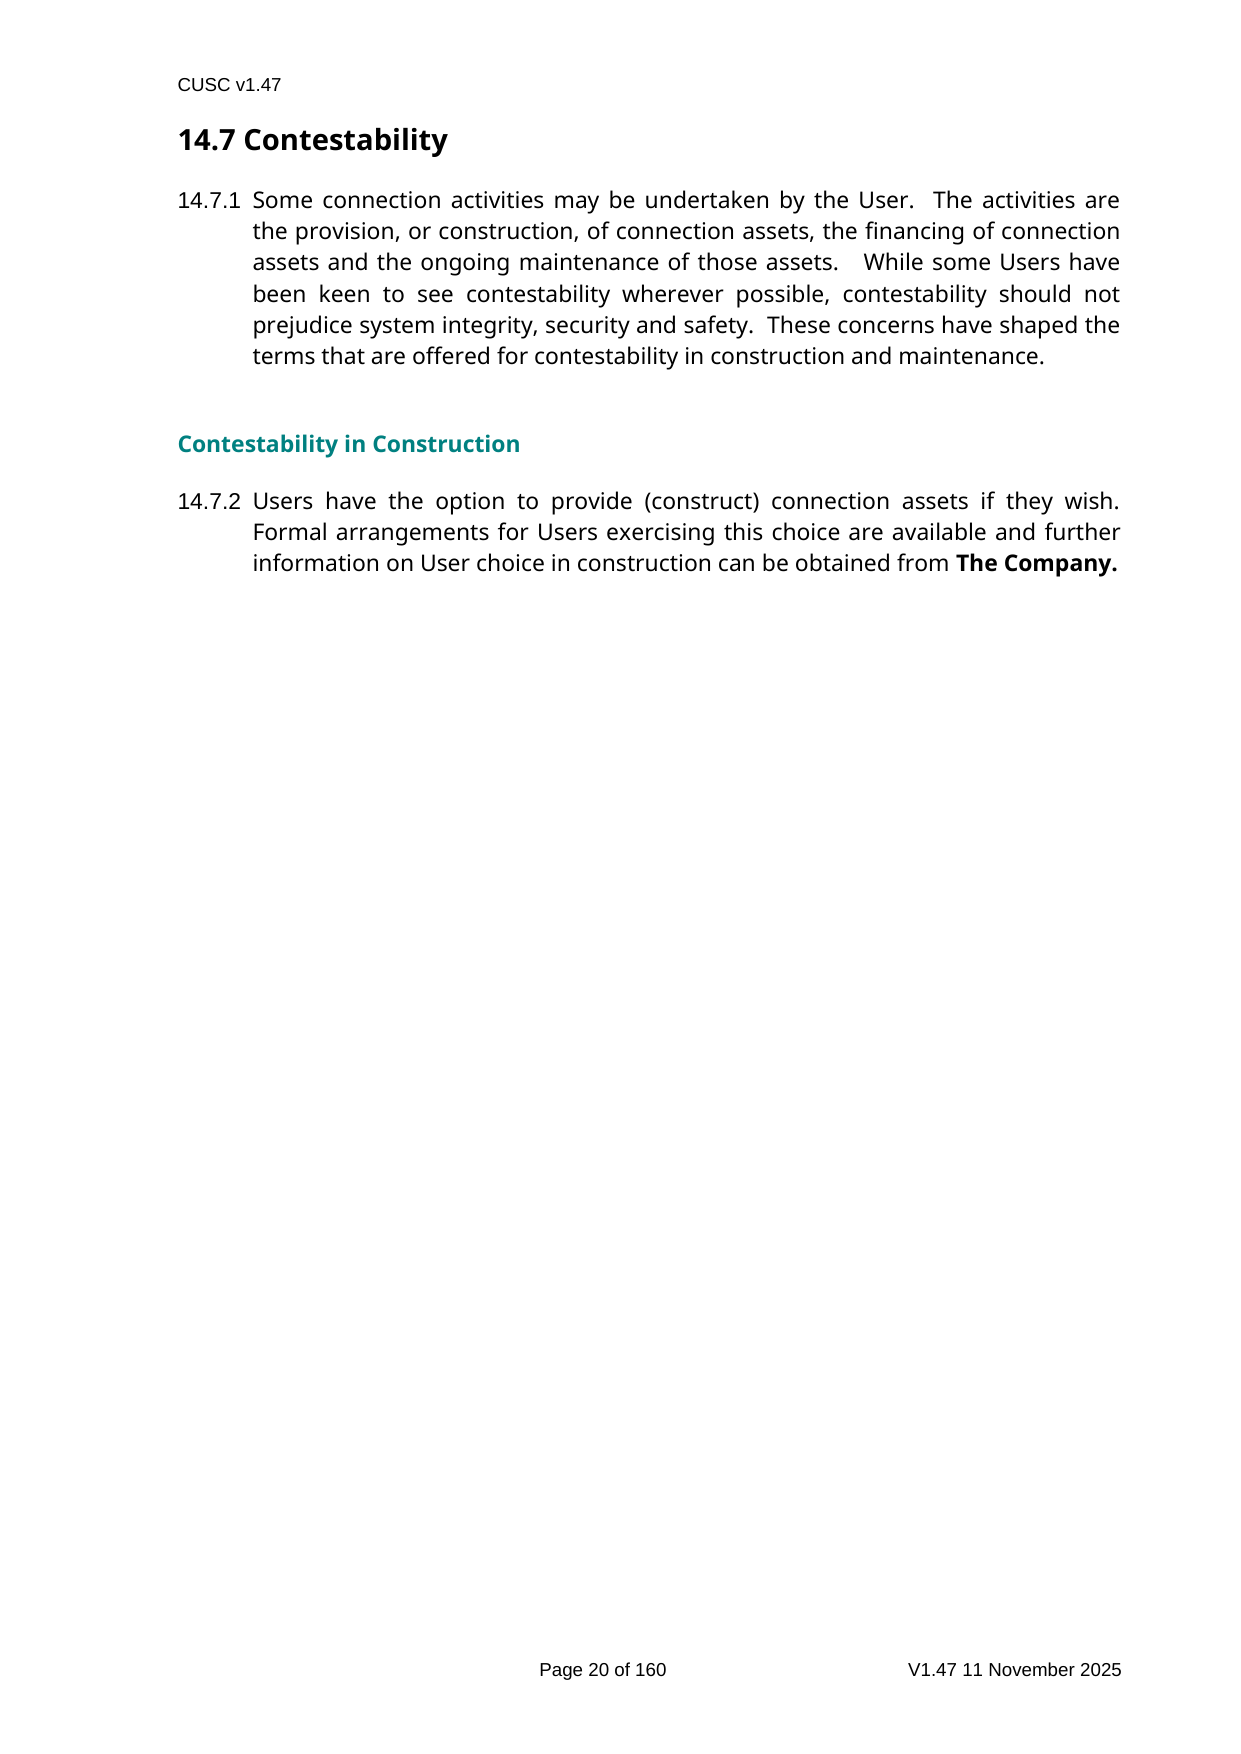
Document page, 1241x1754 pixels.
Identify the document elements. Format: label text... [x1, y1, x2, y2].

list Some connection activities may be undertaken by the User. The activities are the provision, or construction, of connection assets, the financing of connection assets and the ongoing maintenance of those assets. While some Users have been keen to see contestability wherever possible, contestability should not prejudice system integrity, security and safety. These concerns have shaped the terms that are offered for contestability in construction and maintenance. [177, 184, 1121, 371]
list Users have the option to provide (construct) connection assets if they wish. Formal arrangements for Users exercising this choice are available and further information on User choice in construction can be obtained from The Company. [177, 485, 1121, 578]
subtitle 14.7 Contestability [177, 119, 1121, 158]
subtitle Contestability in Construction [177, 428, 1121, 459]
